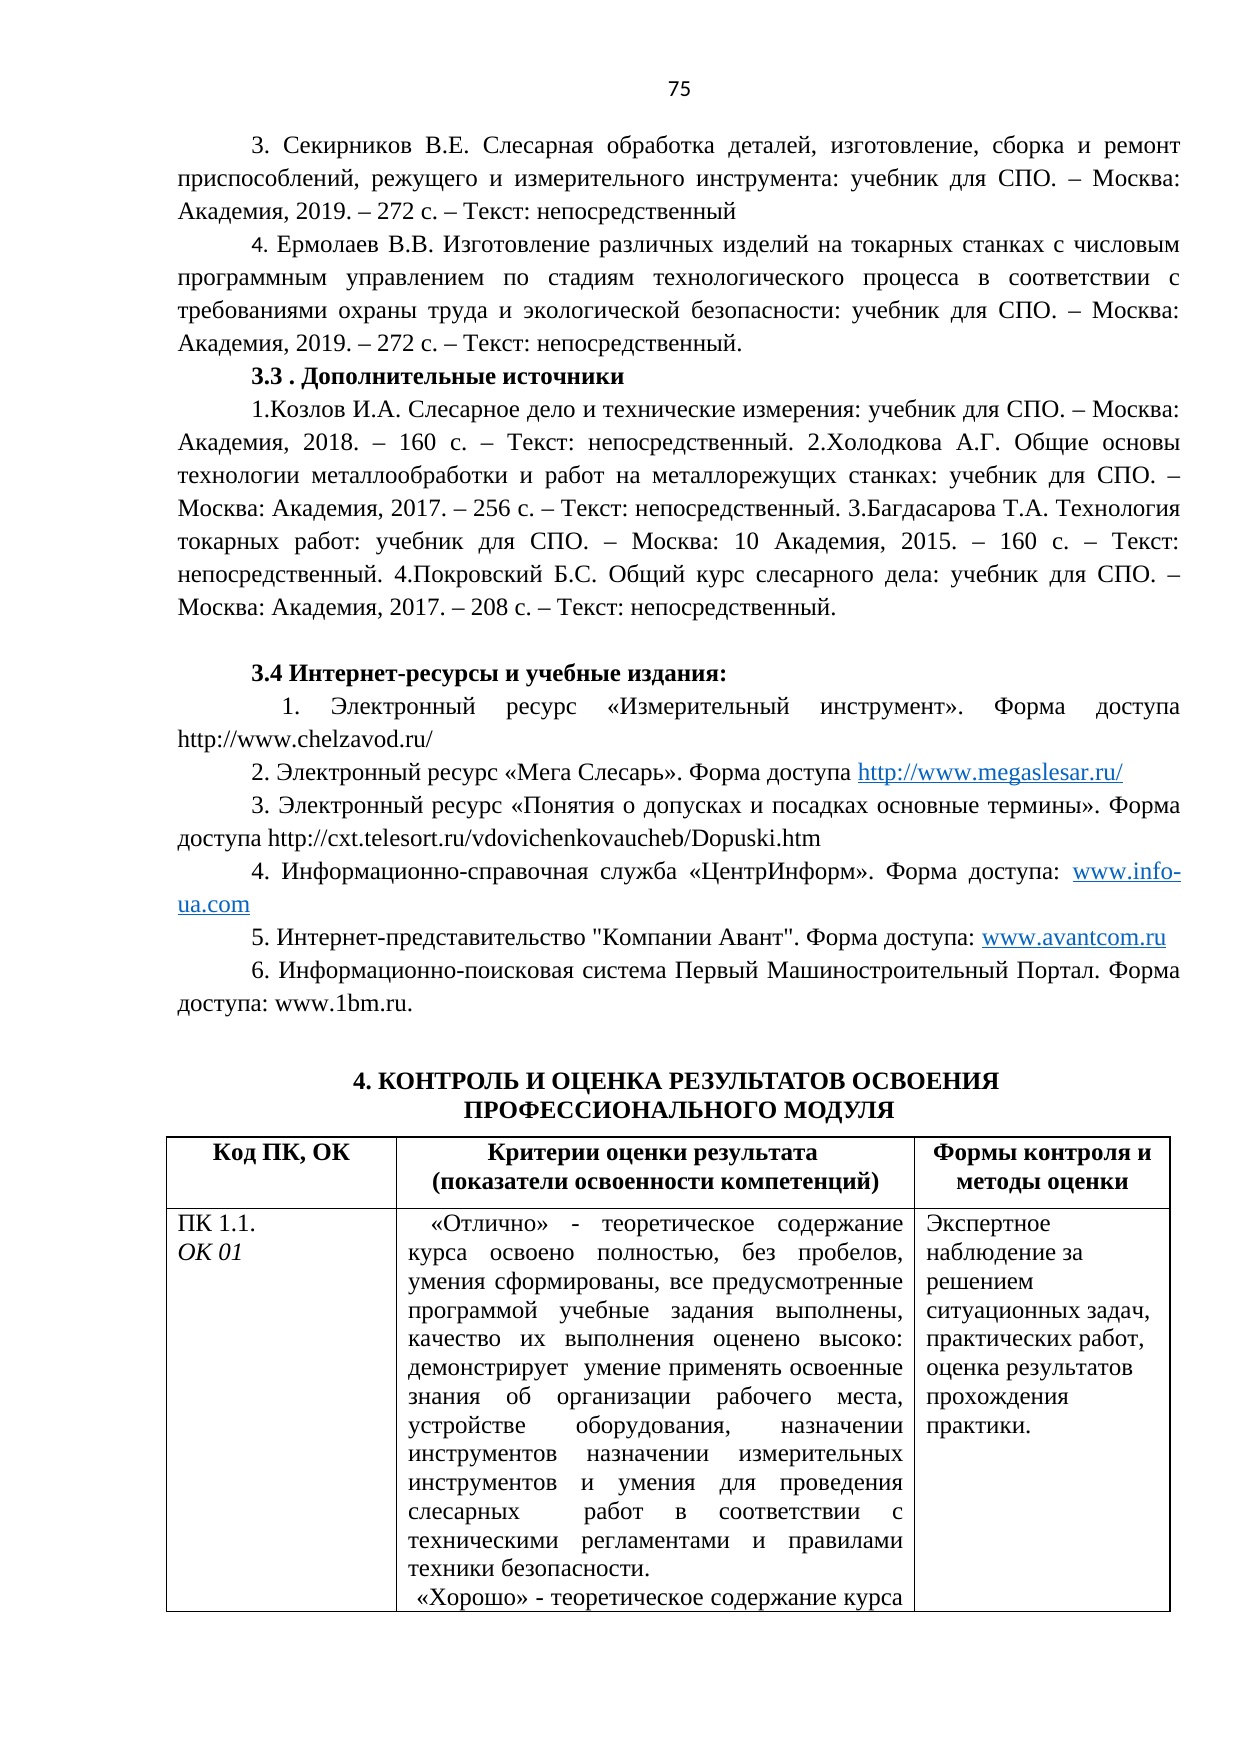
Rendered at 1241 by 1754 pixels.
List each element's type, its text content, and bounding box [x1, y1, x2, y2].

text 4. Контроль и оценка результатов освоения профессионального модуля [177, 1066, 1181, 1124]
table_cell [397, 1209, 914, 1611]
text 3. Секирников В.Е. Слесарная обработка деталей, изготовление, сборка и ремонт приспособлений, режущего и измерительного инструмента: учебник для СПО. – Москва: Академия, 2019. – 272 с. – Текст: непосредственный [177, 130, 1181, 225]
table_header Критерии оценки результата (показатели освоенности компетенций) [397, 1138, 914, 1207]
text 6. Информационно-поисковая система Первый Машиностроительный Портал. Форма доступа: www.1bm.ru. [177, 955, 1181, 1017]
text 3.3 . Дополнительные источники [177, 361, 1181, 390]
table_header Код ПК, ОК [167, 1138, 396, 1207]
text 3. Электронный ресурс «Понятия о допусках и посадках основные термины». Форма доступа http://cxt.telesort.ru/vdovichenkovaucheb/Dopuski.htm [177, 790, 1181, 852]
text 4. Информационно-справочная служба «ЦентрИнформ». Форма доступа: www.info-ua.com [177, 856, 1181, 918]
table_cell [915, 1209, 1169, 1611]
table_header Формы контроля и методы оценки [915, 1138, 1169, 1207]
text 1. Электронный ресурс «Измерительный инструмент». Форма доступа http://www.chelzavod.ru/ [177, 691, 1181, 752]
text 4. Ермолаев В.В. Изготовление различных изделий на токарных станках с числовым программным управлением по стадиям технологического процесса в соответствии с требованиями охраны труда и экологической безопасности: учебник для СПО. – Москва: Академия, 2019. – 272 с. – Текст: непосредственный. [177, 229, 1181, 357]
table_cell ПК 1.1. ОК 01 [167, 1209, 396, 1611]
text 2. Электронный ресурс «Мега Слесарь». Форма доступа http://www.megaslesar.ru/ [177, 757, 1181, 786]
text 1.Козлов И.А. Слесарное дело и технические измерения: учебник для СПО. – Москва: Академия, 2018. – 160 с. – Текст: непосредственный. 2.Холодкова А.Г. Общие основы технологии металлообработки и работ на металлорежущих станках: учебник для СПО. – Москва: Академия, 2017. – 256 с. – Текст: непосредственный. 3.Багдасарова Т.А. Технология токарных работ: учебник для СПО. – Москва: 10 Академия, 2015. – 160 с. – Текст: непосредственный. 4.Покровский Б.С. Общий курс слесарного дела: учебник для СПО. – Москва: Академия, 2017. – 208 с. – Текст: непосредственный. [177, 394, 1181, 621]
text 5. Интернет-представительство "Компании Авант". Форма доступа: www.avantcom.ru [177, 922, 1181, 951]
text 3.4 Интернет-ресурсы и учебные издания: [177, 658, 1181, 686]
